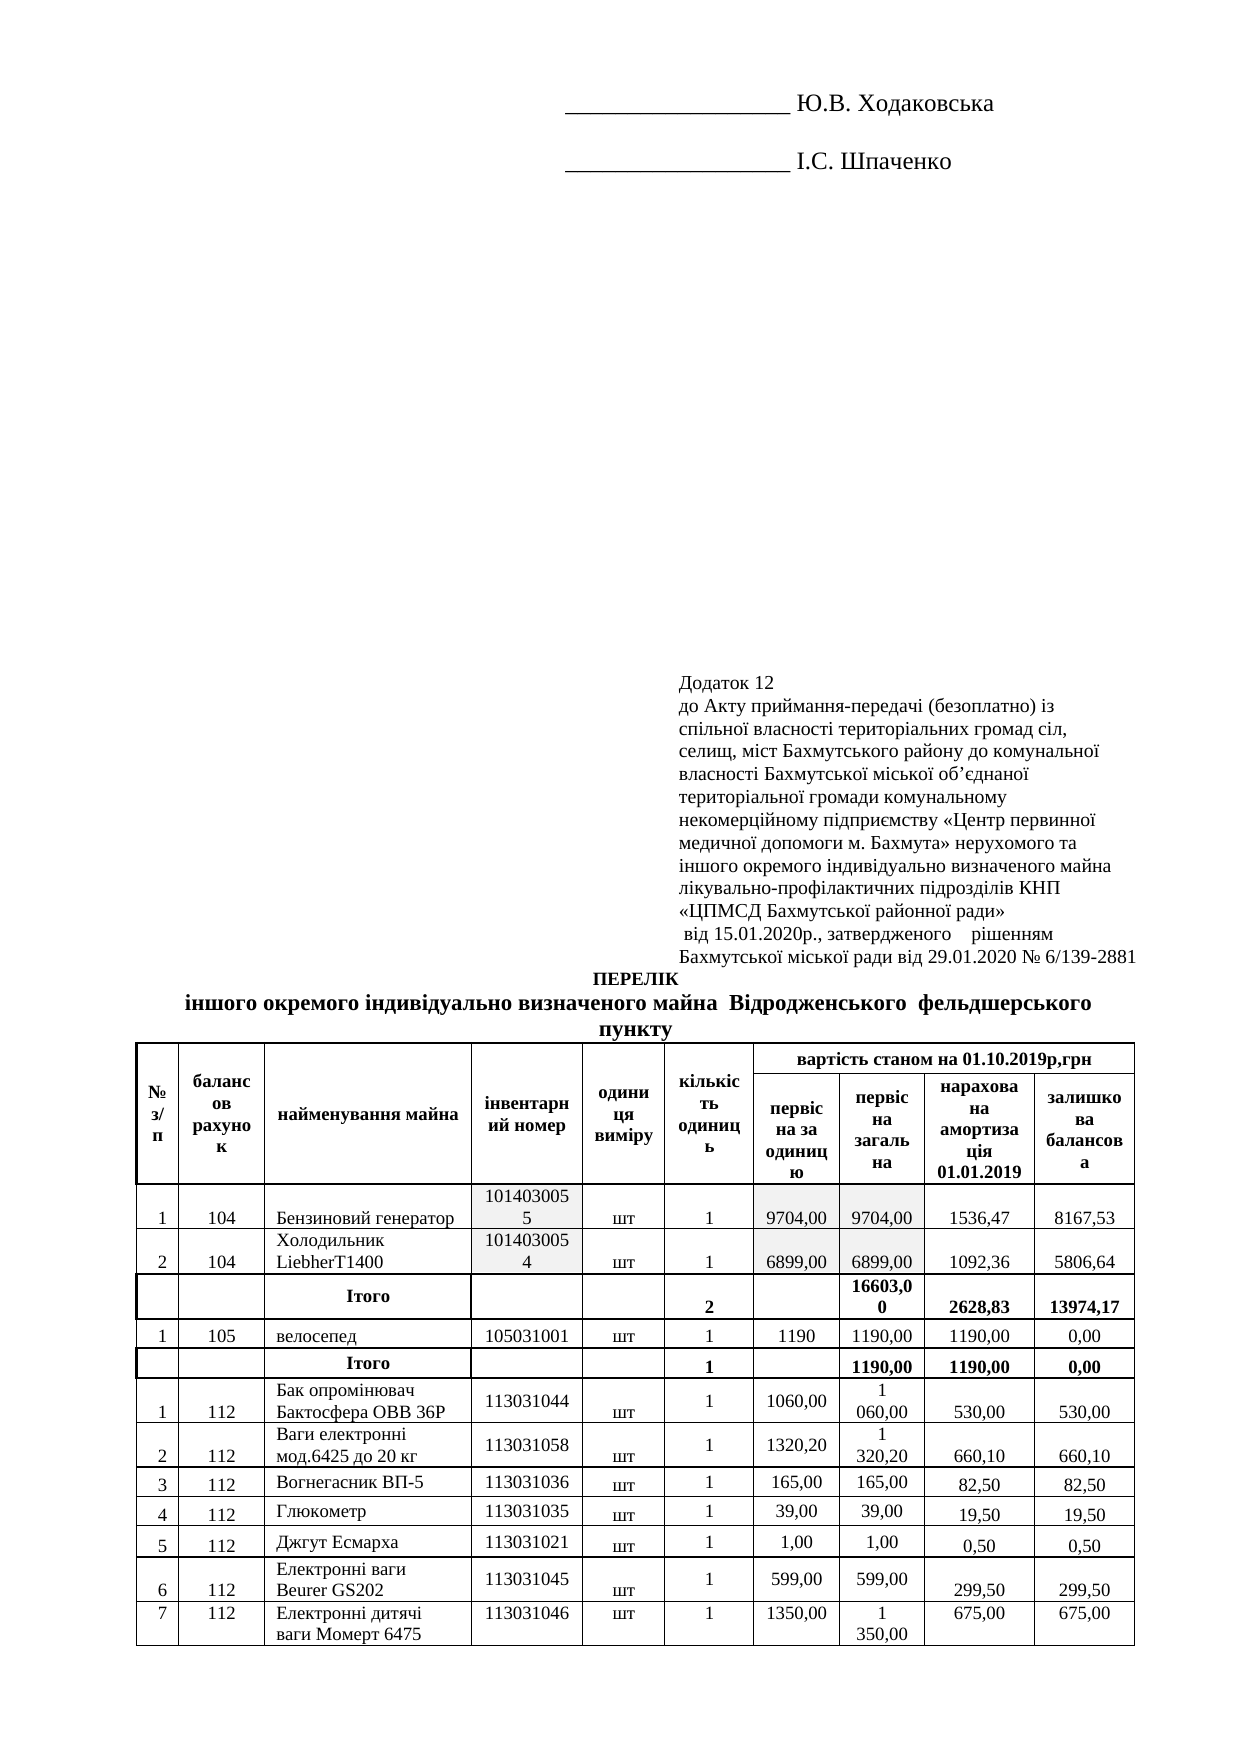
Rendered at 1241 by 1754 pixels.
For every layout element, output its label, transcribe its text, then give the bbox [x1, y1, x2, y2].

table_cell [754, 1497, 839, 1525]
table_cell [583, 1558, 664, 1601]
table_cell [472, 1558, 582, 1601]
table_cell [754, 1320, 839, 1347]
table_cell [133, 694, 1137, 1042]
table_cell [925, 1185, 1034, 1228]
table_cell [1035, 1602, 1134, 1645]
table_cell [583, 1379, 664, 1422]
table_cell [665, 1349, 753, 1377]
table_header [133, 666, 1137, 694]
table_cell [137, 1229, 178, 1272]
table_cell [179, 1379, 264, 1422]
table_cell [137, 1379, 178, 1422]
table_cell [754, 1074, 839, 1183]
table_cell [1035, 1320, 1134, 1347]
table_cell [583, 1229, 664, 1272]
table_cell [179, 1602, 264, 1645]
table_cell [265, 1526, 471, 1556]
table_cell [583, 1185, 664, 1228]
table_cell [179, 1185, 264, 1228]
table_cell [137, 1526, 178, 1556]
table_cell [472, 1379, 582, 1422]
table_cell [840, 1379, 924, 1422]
text __________________ Ю.В. Ходаковська [148, 88, 1152, 117]
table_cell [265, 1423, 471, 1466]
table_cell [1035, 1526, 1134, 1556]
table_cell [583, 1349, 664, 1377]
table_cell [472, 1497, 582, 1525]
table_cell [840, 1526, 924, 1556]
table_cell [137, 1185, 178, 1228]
text __________________ І.С. Шпаченко [148, 146, 1152, 175]
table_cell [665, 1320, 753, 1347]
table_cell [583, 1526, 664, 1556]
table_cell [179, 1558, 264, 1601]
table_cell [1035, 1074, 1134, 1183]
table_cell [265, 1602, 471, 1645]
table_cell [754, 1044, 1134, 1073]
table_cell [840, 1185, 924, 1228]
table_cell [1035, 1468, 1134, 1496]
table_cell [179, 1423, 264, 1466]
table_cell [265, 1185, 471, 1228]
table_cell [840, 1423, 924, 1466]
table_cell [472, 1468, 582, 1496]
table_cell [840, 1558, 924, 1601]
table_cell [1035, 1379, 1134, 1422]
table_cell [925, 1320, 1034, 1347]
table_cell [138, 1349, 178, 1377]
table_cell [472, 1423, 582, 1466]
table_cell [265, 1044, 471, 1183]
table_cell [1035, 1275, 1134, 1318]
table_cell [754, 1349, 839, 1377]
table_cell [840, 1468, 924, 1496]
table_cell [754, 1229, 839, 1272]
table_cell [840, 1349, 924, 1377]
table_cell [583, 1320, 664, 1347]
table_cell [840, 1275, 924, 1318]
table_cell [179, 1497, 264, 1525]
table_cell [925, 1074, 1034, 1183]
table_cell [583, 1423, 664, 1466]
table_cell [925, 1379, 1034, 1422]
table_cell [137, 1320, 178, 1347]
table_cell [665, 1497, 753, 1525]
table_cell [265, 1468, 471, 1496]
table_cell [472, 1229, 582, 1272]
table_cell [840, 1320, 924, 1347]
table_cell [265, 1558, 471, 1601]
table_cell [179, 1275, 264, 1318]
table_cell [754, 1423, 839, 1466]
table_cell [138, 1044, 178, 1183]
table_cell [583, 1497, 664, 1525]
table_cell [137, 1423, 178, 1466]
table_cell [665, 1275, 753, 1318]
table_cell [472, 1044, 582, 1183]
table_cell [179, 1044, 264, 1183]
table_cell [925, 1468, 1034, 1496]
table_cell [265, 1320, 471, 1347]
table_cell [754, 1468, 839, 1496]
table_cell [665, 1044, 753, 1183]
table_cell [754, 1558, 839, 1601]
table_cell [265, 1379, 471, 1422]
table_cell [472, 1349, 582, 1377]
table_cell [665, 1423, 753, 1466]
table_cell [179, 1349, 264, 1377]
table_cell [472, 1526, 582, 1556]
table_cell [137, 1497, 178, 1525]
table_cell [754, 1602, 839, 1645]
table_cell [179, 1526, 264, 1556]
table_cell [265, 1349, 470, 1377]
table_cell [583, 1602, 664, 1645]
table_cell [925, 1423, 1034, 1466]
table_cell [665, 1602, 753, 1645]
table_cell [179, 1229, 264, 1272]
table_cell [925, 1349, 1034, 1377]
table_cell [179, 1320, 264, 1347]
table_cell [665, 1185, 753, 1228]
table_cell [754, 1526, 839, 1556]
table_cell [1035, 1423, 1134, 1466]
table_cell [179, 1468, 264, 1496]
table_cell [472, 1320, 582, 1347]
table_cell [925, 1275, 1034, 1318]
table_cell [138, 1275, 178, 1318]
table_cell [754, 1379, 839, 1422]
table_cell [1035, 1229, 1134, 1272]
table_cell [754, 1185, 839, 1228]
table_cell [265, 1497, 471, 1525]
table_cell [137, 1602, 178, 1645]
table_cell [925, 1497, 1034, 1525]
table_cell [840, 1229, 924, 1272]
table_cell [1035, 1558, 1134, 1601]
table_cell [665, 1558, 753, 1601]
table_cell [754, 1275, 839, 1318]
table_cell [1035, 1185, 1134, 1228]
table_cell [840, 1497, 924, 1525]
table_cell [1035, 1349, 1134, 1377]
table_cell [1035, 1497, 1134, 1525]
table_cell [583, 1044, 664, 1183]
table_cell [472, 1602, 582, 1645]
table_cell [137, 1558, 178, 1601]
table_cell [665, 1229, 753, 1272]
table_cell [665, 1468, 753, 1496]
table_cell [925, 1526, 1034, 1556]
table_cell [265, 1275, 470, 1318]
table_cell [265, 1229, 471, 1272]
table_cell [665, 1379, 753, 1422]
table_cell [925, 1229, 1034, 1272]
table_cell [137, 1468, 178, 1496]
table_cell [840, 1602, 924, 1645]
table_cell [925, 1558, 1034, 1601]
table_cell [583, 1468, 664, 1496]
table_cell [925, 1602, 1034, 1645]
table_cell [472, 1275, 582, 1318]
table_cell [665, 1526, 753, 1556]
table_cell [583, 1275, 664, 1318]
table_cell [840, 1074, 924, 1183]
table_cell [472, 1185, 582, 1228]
